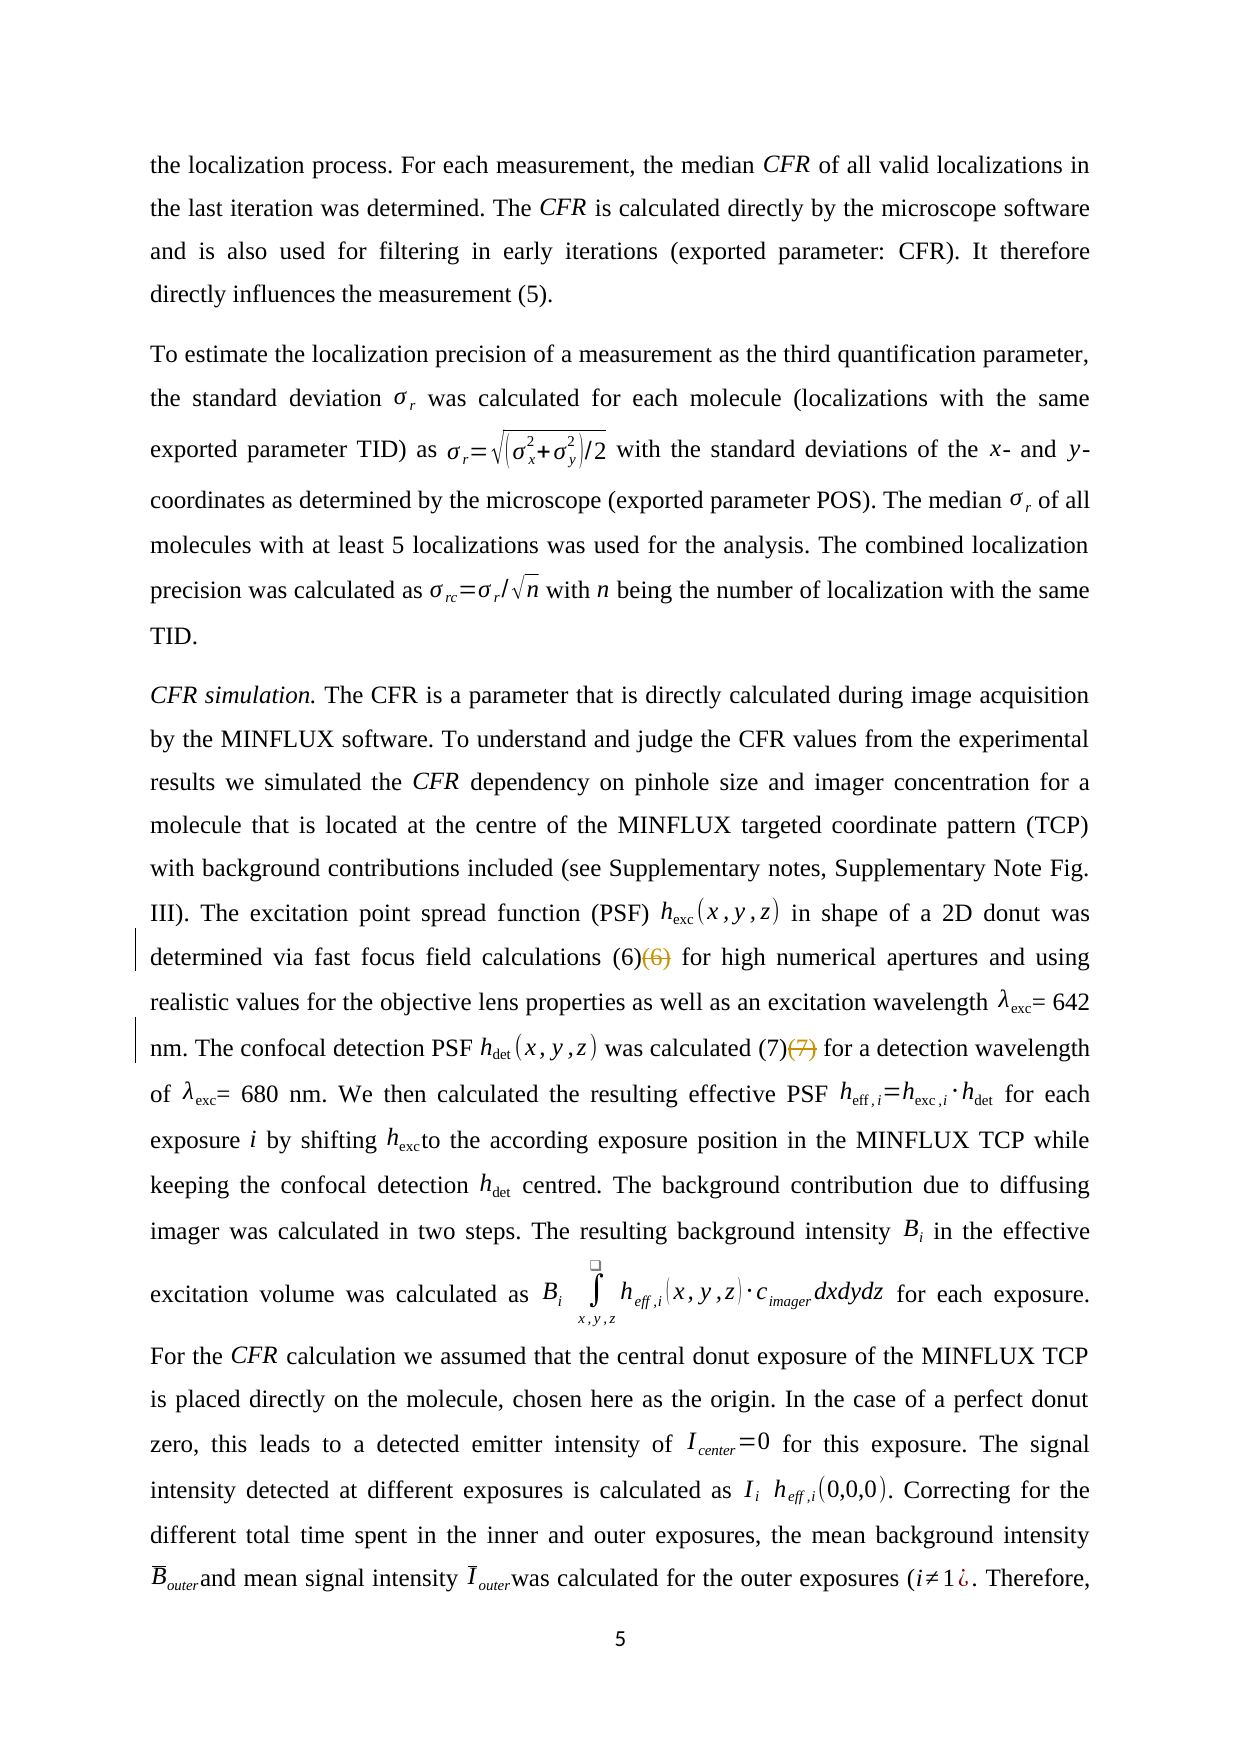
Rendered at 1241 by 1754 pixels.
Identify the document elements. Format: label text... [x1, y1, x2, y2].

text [150, 681, 1090, 1594]
text To estimate the localization precision of a measurement as the third quantification parameter, the standard deviation was calculated for each molecule (localizations with the same exported parameter TID) as with the standard deviations of the - and - coordinates as determined by the microscope (exported parameter POS). The median of all molecules with at least 5 localizations was used for the analysis. The combined localization precision was calculated as with being the number of localization with the same TID. [150, 339, 1090, 649]
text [150, 150, 1090, 308]
